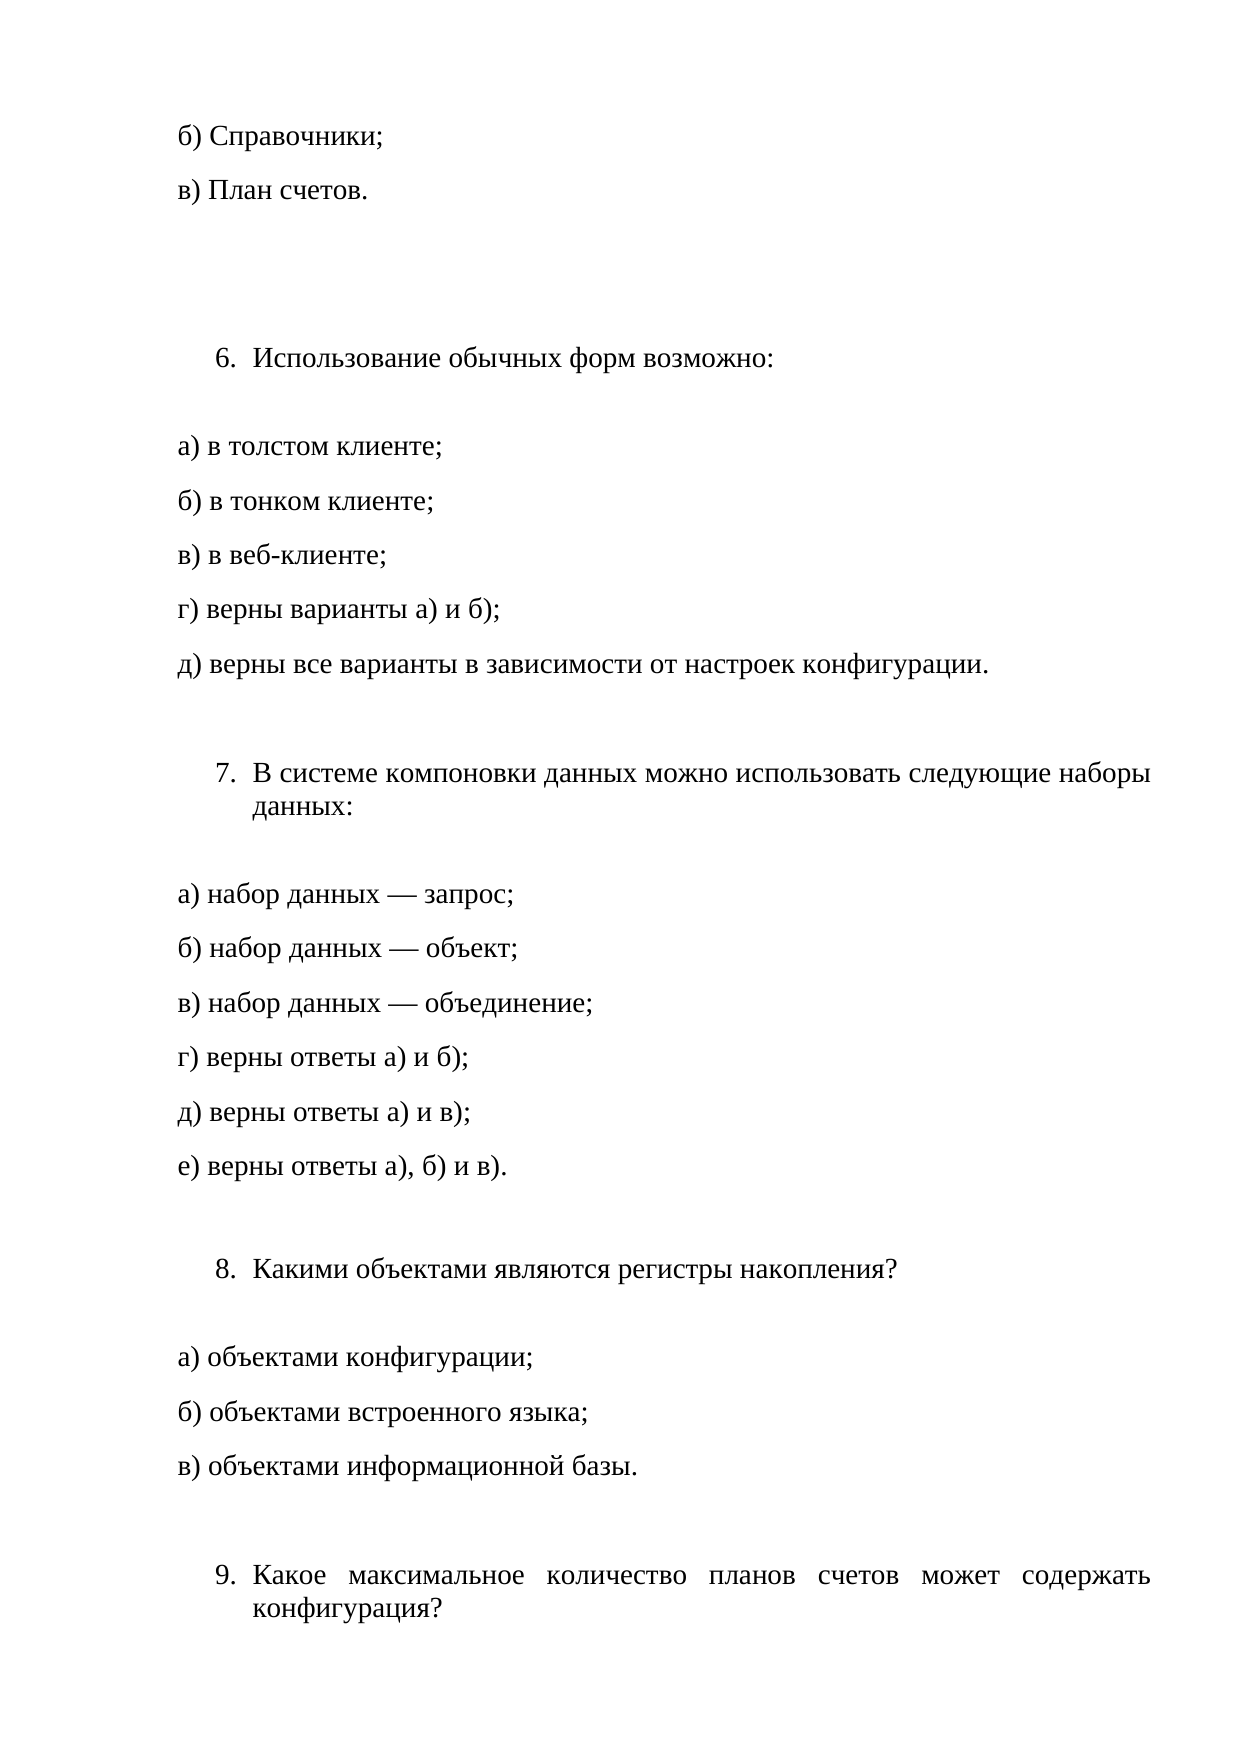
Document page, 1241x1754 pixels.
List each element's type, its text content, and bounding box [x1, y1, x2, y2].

text в) в веб-клиенте; [177, 537, 1152, 571]
text г) верны ответы а) и б); [177, 1039, 1152, 1073]
text е) верны ответы а), б) и в). [177, 1148, 1152, 1182]
text б) в тонком клиенте; [177, 483, 1152, 516]
list В системе компоновки данных можно использовать следующие наборы данных: [215, 755, 1152, 822]
text в) План счетов. [177, 172, 1152, 206]
text б) набор данных — объект; [177, 931, 1152, 964]
text г) верны варианты а) и б); [177, 592, 1152, 625]
text б) Справочники; [177, 118, 1152, 152]
list Использование обычных форм возможно: [215, 341, 1152, 374]
text а) набор данных — запрос; [177, 876, 1152, 910]
text в) набор данных — объединение; [177, 985, 1152, 1018]
text в) объектами информационной базы. [177, 1448, 1152, 1482]
text б) объектами встроенного языка; [177, 1394, 1152, 1427]
list Какое максимальное количество планов счетов может содержать конфигурация? [215, 1557, 1152, 1624]
text д) верны все варианты в зависимости от настроек конфигурации. [177, 646, 1152, 679]
text а) в толстом клиенте; [177, 428, 1152, 462]
list Какими объектами являются регистры накопления? [215, 1251, 1152, 1285]
text а) объектами конфигурации; [177, 1339, 1152, 1373]
text д) верны ответы а) и в); [177, 1094, 1152, 1127]
